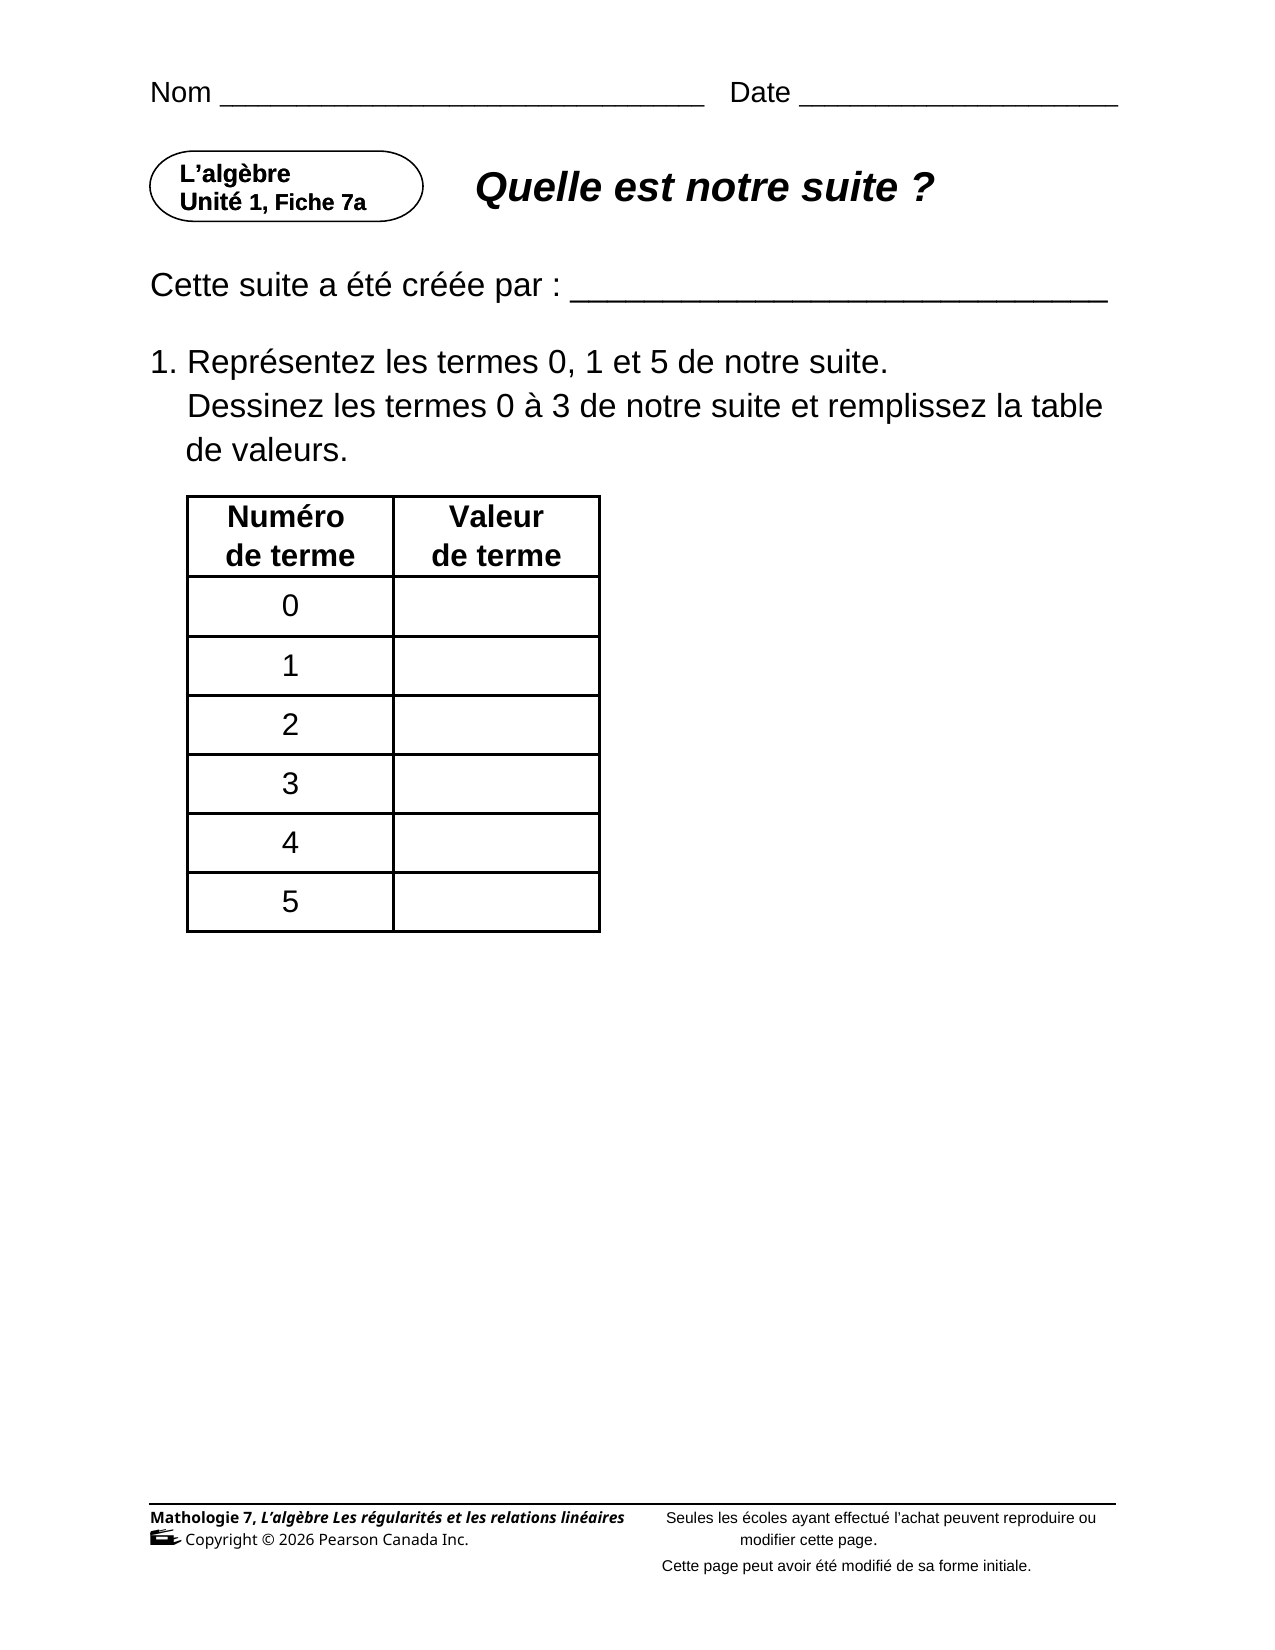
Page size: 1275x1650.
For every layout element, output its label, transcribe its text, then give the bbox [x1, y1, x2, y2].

table_cell 2 [189, 697, 392, 753]
text 1. Représentez les termes 0, 1 et 5 de notre suite. [150, 342, 1122, 381]
table_cell [395, 756, 598, 812]
table_cell 3 [189, 756, 392, 812]
table_cell [395, 815, 598, 871]
picture [150, 1529, 182, 1545]
text Dessinez les termes 0 à 3 de notre suite et remplissez la table de valeurs. [150, 386, 1122, 469]
text Cette suite a été créée par : _____________________________ [150, 265, 1122, 304]
table_cell [395, 578, 598, 635]
table_cell 4 [189, 815, 392, 871]
table_cell 0 [189, 578, 392, 635]
table_header Valeur de terme [395, 498, 598, 575]
table_cell 1 [189, 638, 392, 694]
table_cell [395, 638, 598, 694]
table_header Numéro de terme [189, 498, 392, 575]
table_cell 5 [189, 874, 392, 930]
table_cell [395, 874, 598, 930]
table_cell [395, 697, 598, 753]
